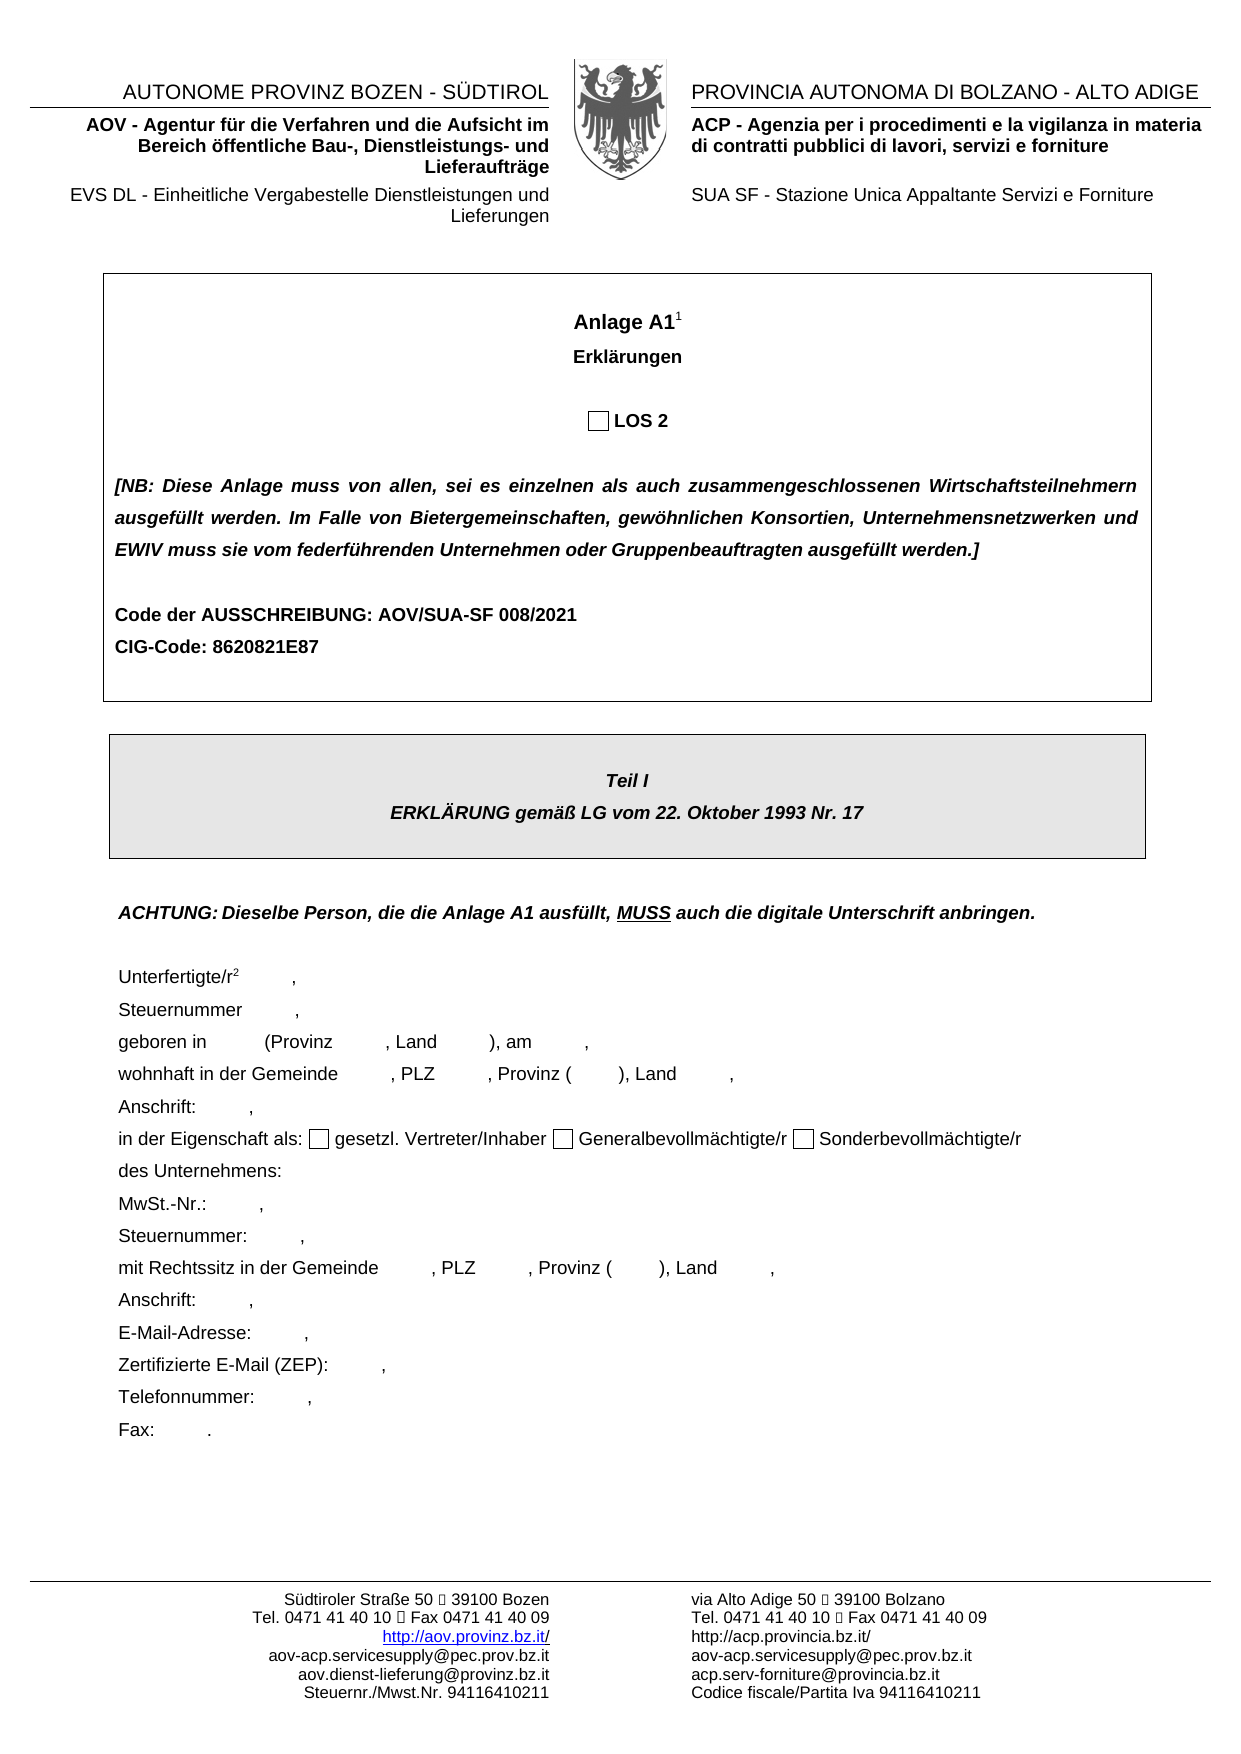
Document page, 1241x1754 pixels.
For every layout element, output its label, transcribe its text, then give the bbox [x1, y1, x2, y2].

text Unterfertigte/r , [118, 966, 1137, 988]
text ERKLÄRUNG gemäß LG vom 22. Oktober 1993 Nr. 17 [110, 798, 1145, 823]
text geboren in (Provinz , Land ), am , [118, 1031, 1137, 1052]
text des Unternehmens: [118, 1160, 1137, 1182]
text MwSt.-Nr.: , [118, 1192, 1137, 1214]
text Steuernummer , [118, 998, 1137, 1020]
text wohnhaft in der Gemeinde , PLZ , Provinz ( ), Land , [118, 1063, 1137, 1085]
text ACHTUNG: Dieselbe Person, die die Anlage A1 ausfüllt, MUSS auch die digitale Unterschrift anbringen. [118, 902, 1137, 923]
text Telefonnummer: , [118, 1386, 1137, 1408]
text Anschrift: , [118, 1095, 1137, 1117]
text E-Mail-Adresse: , [118, 1321, 1137, 1343]
text Steuernummer: , [118, 1224, 1137, 1246]
text Anschrift: , [118, 1289, 1137, 1311]
text Fax: . [118, 1418, 1137, 1440]
picture [574, 59, 667, 180]
text Teil I [110, 766, 1145, 791]
table_header Anlage A1 Erklärungen LOS 2 [NB: Diese Anlage muss von allen, sei es einzelnen als auch zusammengeschlossenen Wirtschaftsteilnehmern ausgefüllt werden. Im Falle von Bietergemeinschaften, gewöhnlichen Konsortien, Unternehmensnetzwerken und EWIV muss sie vom federführenden Unternehmen oder Gruppenbeauftragten ausgefüllt werden.] Code der AUSSCHREIBUNG: AOV/SUA-SF 008/2021 CIG-Code: 8620821E87 [104, 274, 1151, 701]
text Zertifizierte E-Mail (ZEP): , [118, 1354, 1137, 1375]
text mit Rechtssitz in der Gemeinde , PLZ , Provinz ( ), Land , [118, 1257, 1137, 1278]
text in der Eigenschaft als: gesetzl. Vertreter/Inhaber Generalbevollmächtigte/r Sonderbevollmächtigte/r [118, 1128, 1137, 1149]
